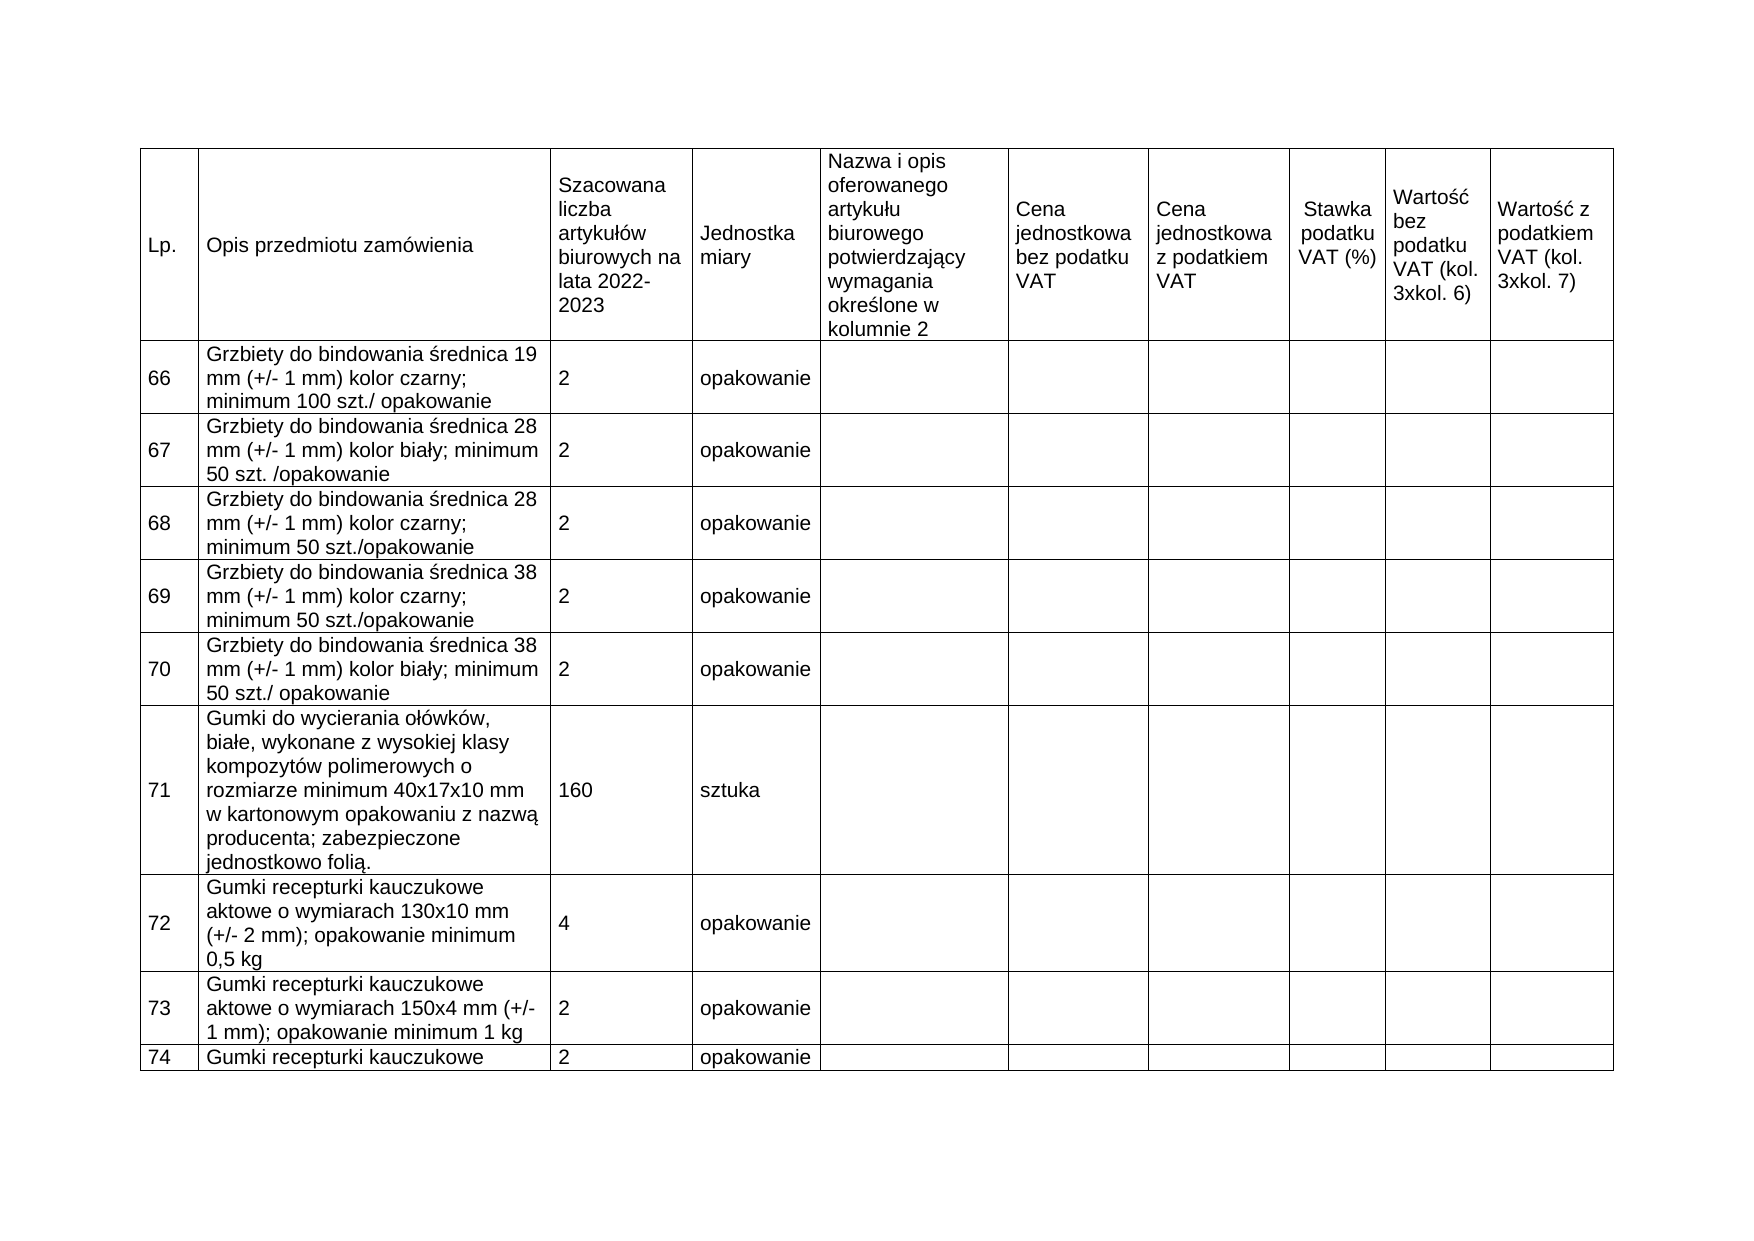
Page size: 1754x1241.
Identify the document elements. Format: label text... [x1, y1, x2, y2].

table_cell opakowanie [693, 560, 820, 632]
table_header Jednostka miary [693, 149, 820, 340]
table_cell [1290, 875, 1385, 971]
table_cell [1290, 972, 1385, 1043]
table_cell 2 [551, 487, 692, 559]
table_cell 73 [141, 972, 198, 1043]
table_cell 70 [141, 633, 198, 705]
table_cell opakowanie [693, 487, 820, 559]
table_header Opis przedmiotu zamówienia [199, 149, 550, 340]
table_cell 2 [551, 560, 692, 632]
table_cell [1149, 341, 1289, 413]
table_cell 2 [551, 972, 692, 1043]
table_cell [1009, 875, 1148, 971]
table_cell [1290, 414, 1385, 486]
table_cell Grzbiety do bindowania średnica 28 mm (+/- 1 mm) kolor czarny; minimum 50 szt./opakowanie [199, 487, 550, 559]
table_header Nazwa i opis oferowanego artykułu biurowego potwierdzający wymagania określone w kolumnie 2 [821, 149, 1008, 340]
table_cell [1009, 1045, 1148, 1070]
table_cell [1149, 633, 1289, 705]
table_cell [1149, 487, 1289, 559]
table_cell 68 [141, 487, 198, 559]
table_cell 4 [551, 875, 692, 971]
table_cell Gumki recepturki kauczukowe aktowe o wymiarach 150x4 mm (+/- 1 mm); opakowanie minimum 1 kg [199, 972, 550, 1043]
table_cell 66 [141, 341, 198, 413]
table_cell [1386, 633, 1490, 705]
table_cell [821, 633, 1008, 705]
table_cell 2 [551, 1045, 692, 1070]
table_cell [1386, 972, 1490, 1043]
table_header Lp. [141, 149, 198, 340]
table_cell Gumki do wycierania ołówków, białe, wykonane z wysokiej klasy kompozytów polimerowych o rozmiarze minimum 40x17x10 mm w kartonowym opakowaniu z nazwą producenta; zabezpieczone jednostkowo folią. [199, 706, 550, 874]
table_cell Grzbiety do bindowania średnica 28 mm (+/- 1 mm) kolor biały; minimum 50 szt. /opakowanie [199, 414, 550, 486]
table_cell [1386, 706, 1490, 874]
table_cell [1290, 1045, 1385, 1070]
table_cell [821, 414, 1008, 486]
table_cell [1491, 972, 1613, 1043]
table_cell opakowanie [693, 633, 820, 705]
table_cell [1149, 972, 1289, 1043]
table_cell [821, 972, 1008, 1043]
table_header Szacowana liczba artykułów biurowych na lata 2022-2023 [551, 149, 692, 340]
table_cell 69 [141, 560, 198, 632]
table_cell [1290, 341, 1385, 413]
table_cell [1009, 706, 1148, 874]
table_cell [1386, 875, 1490, 971]
table_cell [1491, 1045, 1613, 1070]
table_cell [821, 560, 1008, 632]
table_cell [1009, 972, 1148, 1043]
table_cell 71 [141, 706, 198, 874]
table_cell [1290, 560, 1385, 632]
table_cell Grzbiety do bindowania średnica 19 mm (+/- 1 mm) kolor czarny; minimum 100 szt./ opakowanie [199, 341, 550, 413]
table_cell [821, 1045, 1008, 1070]
table_cell 2 [551, 414, 692, 486]
table_cell opakowanie [693, 875, 820, 971]
table_cell [1386, 560, 1490, 632]
table_cell [1491, 633, 1613, 705]
table_cell 2 [551, 633, 692, 705]
table_header Cena jednostkowa z podatkiem VAT [1149, 149, 1289, 340]
table_cell 2 [551, 341, 692, 413]
table_cell [1009, 560, 1148, 632]
table_cell 160 [551, 706, 692, 874]
table_cell [821, 341, 1008, 413]
table_cell [1491, 706, 1613, 874]
table_cell [1290, 487, 1385, 559]
table_cell [1491, 341, 1613, 413]
table_cell opakowanie [693, 1045, 820, 1070]
table_cell [1149, 414, 1289, 486]
table_cell opakowanie [693, 341, 820, 413]
table_cell [1149, 875, 1289, 971]
table_cell Grzbiety do bindowania średnica 38 mm (+/- 1 mm) kolor biały; minimum 50 szt./ opakowanie [199, 633, 550, 705]
table_header Stawka podatku VAT (%) [1290, 149, 1385, 340]
table_cell [1290, 706, 1385, 874]
table_cell [1491, 414, 1613, 486]
table_header Wartość z podatkiem VAT (kol. 3xkol. 7) [1491, 149, 1613, 340]
table_cell [1386, 487, 1490, 559]
table_cell [1149, 1045, 1289, 1070]
table_cell Gumki recepturki kauczukowe aktowe o wymiarach 130x10 mm (+/- 2 mm); opakowanie minimum 0,5 kg [199, 875, 550, 971]
table_cell [1149, 560, 1289, 632]
table_cell [1009, 487, 1148, 559]
table_cell [1386, 341, 1490, 413]
table_cell opakowanie [693, 972, 820, 1043]
table_cell [1386, 414, 1490, 486]
table_cell [1386, 1045, 1490, 1070]
table_header Wartość bez podatku VAT (kol. 3xkol. 6) [1386, 149, 1490, 340]
table_cell Grzbiety do bindowania średnica 38 mm (+/- 1 mm) kolor czarny; minimum 50 szt./opakowanie [199, 560, 550, 632]
table_cell [1290, 633, 1385, 705]
table_cell 67 [141, 414, 198, 486]
table_cell opakowanie [693, 414, 820, 486]
table_cell [821, 875, 1008, 971]
table_cell [1009, 414, 1148, 486]
table_cell [1149, 706, 1289, 874]
table_cell sztuka [693, 706, 820, 874]
table_header Cena jednostkowa bez podatku VAT [1009, 149, 1148, 340]
table_cell [1491, 560, 1613, 632]
table_cell [1491, 875, 1613, 971]
table_cell [1009, 633, 1148, 705]
table_cell 74 [141, 1045, 198, 1070]
table_cell [821, 487, 1008, 559]
table_cell [821, 706, 1008, 874]
table_cell Gumki recepturki kauczukowe aktowe o wymiarach 160x2 mm ( +/- 1 mm); opakowanie minimum 0,5 kg [199, 1045, 550, 1070]
table_cell [1009, 341, 1148, 413]
table_cell [1491, 487, 1613, 559]
table_cell 72 [141, 875, 198, 971]
